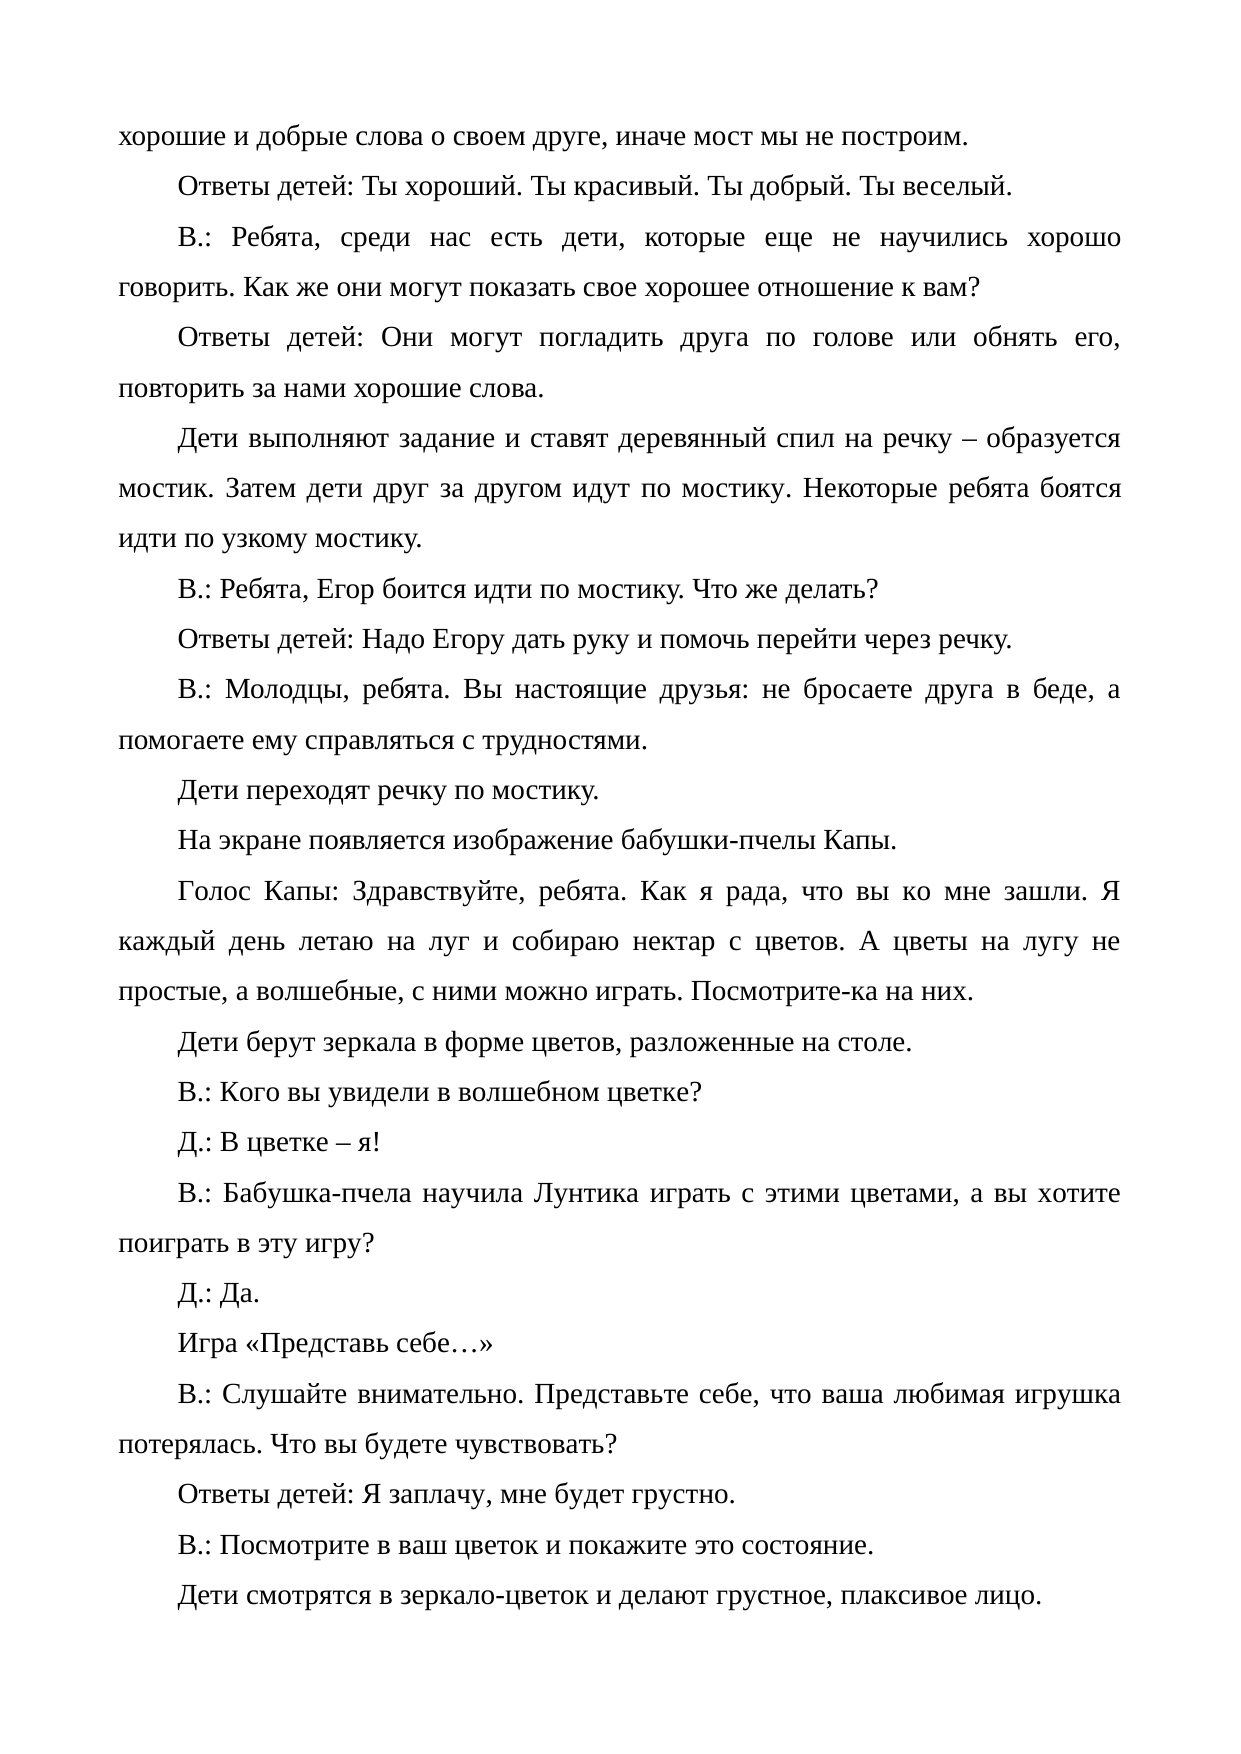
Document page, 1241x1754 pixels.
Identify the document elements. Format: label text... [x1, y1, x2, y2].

text В.: Бабушка-пчела научила Лунтика играть с этими цветами, а вы хотите поиграть в эту игру? [118, 1175, 1122, 1258]
text Дети переходят речку по мостику. [118, 772, 1122, 806]
text На экране появляется изображение бабушки-пчелы Капы. [118, 822, 1122, 856]
text Дети берут зеркала в форме цветов, разложенные на столе. [118, 1024, 1122, 1057]
text В.: Молодцы, ребята. Вы настоящие друзья: не бросаете друга в беде, а помогаете ему справляться с трудностями. [118, 672, 1122, 755]
text Д.: Да. [118, 1275, 1122, 1309]
text Ответы детей: Ты хороший. Ты красивый. Ты добрый. Ты веселый. [118, 168, 1122, 202]
text В.: Ребята, Егор боится идти по мостику. Что же делать? [118, 571, 1122, 604]
text Голос Капы: Здравствуйте, ребята. Как я рада, что вы ко мне зашли. Я каждый день летаю на луг и собираю нектар с цветов. А цветы на лугу не простые, а волшебные, с ними можно играть. Посмотрите-ка на них. [118, 873, 1122, 1007]
text В.: Посмотрите в ваш цветок и покажите это состояние. [118, 1527, 1122, 1560]
text Ответы детей: Я заплачу, мне будет грустно. [118, 1477, 1122, 1510]
text Игра «Представь себе…» [118, 1326, 1122, 1359]
text В.: Кого вы увидели в волшебном цветке? [118, 1074, 1122, 1108]
text Ответы детей: Они могут погладить друга по голове или обнять его, повторить за нами хорошие слова. [118, 319, 1122, 403]
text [118, 118, 1122, 152]
text Ответы детей: Надо Егору дать руку и помочь перейти через речку. [118, 621, 1122, 655]
text Д.: В цветке – я! [118, 1124, 1122, 1158]
text Дети смотрятся в зеркало-цветок и делают грустное, плаксивое лицо. [118, 1577, 1122, 1611]
text В.: Слушайте внимательно. Представьте себе, что ваша любимая игрушка потерялась. Что вы будете чувствовать? [118, 1376, 1122, 1460]
text Дети выполняют задание и ставят деревянный спил на речку – образуется мостик. Затем дети друг за другом идут по мостику. Некоторые ребята боятся идти по узкому мостику. [118, 420, 1122, 554]
text В.: Ребята, среди нас есть дети, которые еще не научились хорошо говорить. Как же они могут показать свое хорошее отношение к вам? [118, 219, 1122, 303]
